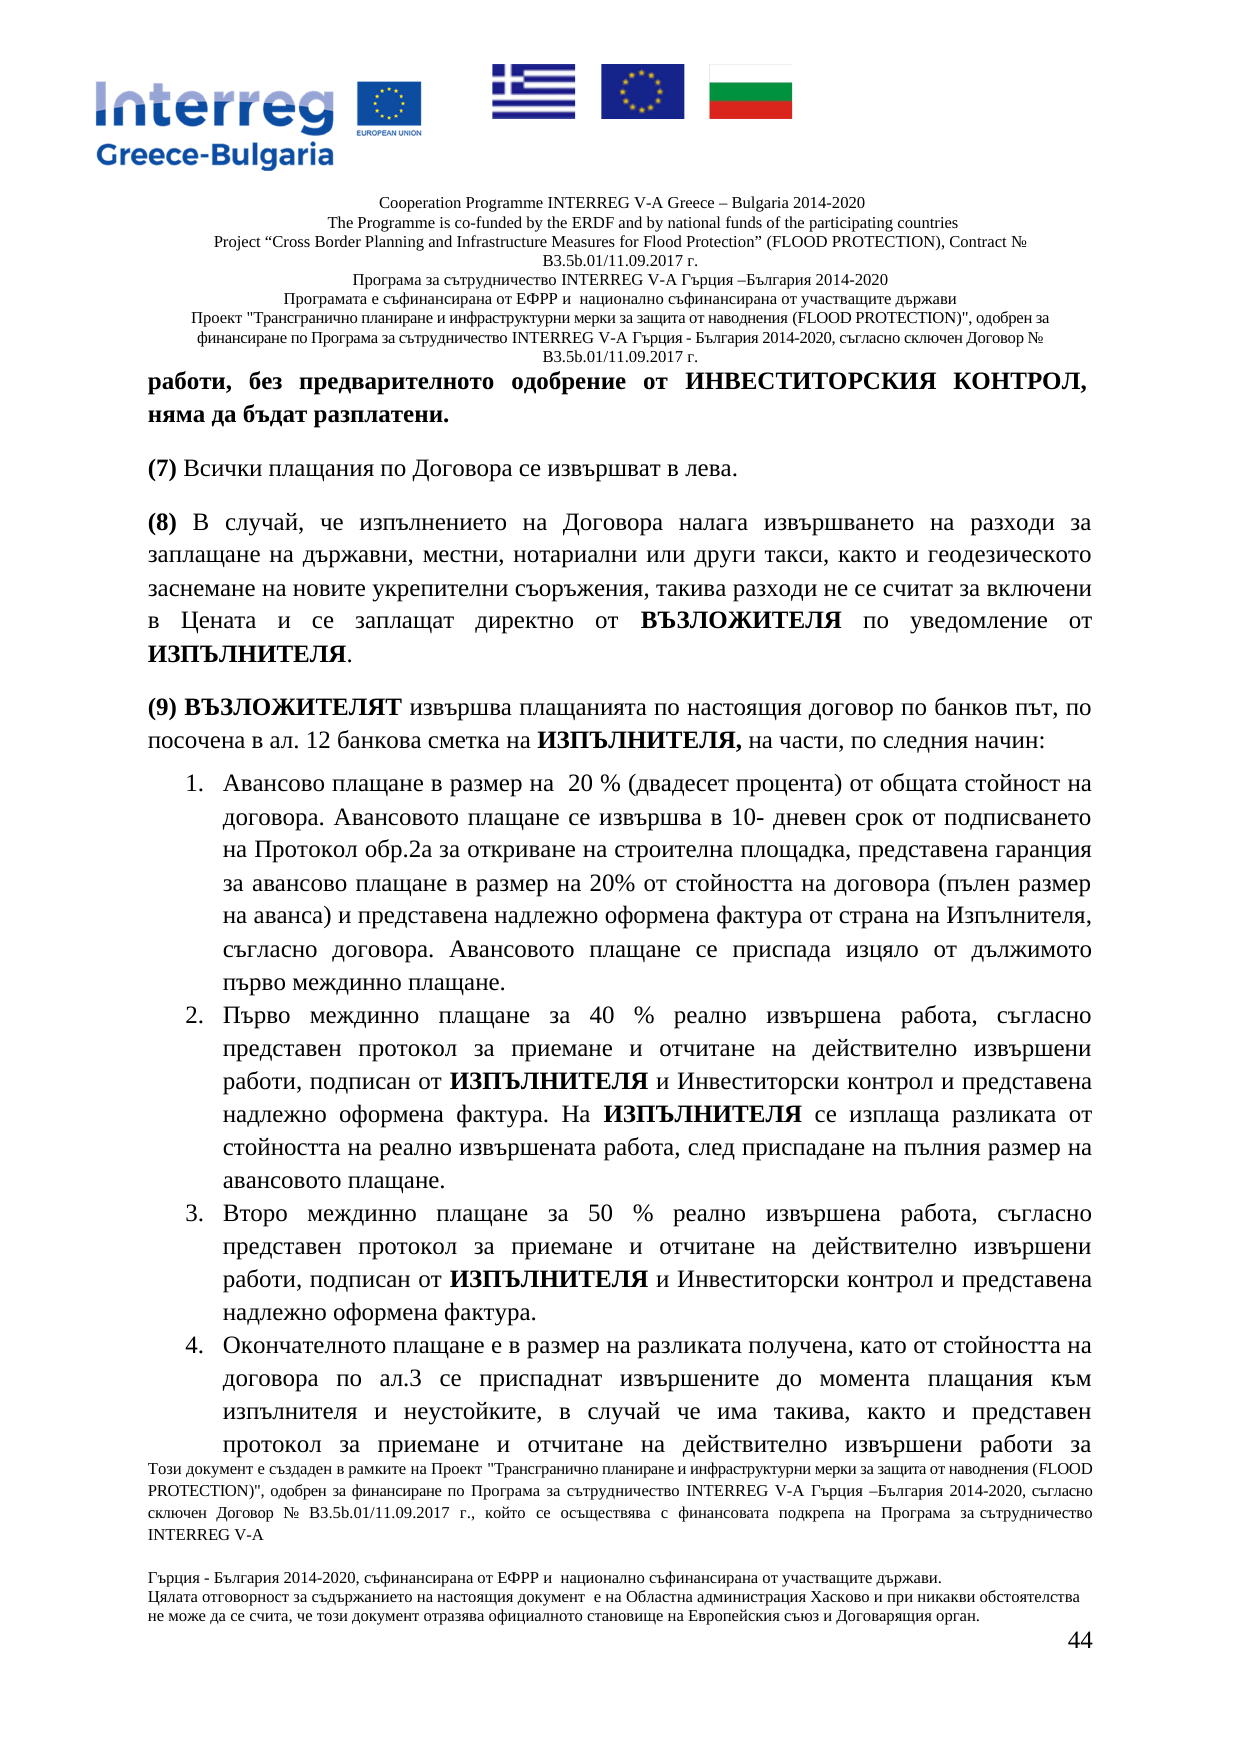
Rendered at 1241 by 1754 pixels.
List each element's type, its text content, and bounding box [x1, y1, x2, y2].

picture [492, 64, 575, 119]
list Авансово плащане в размер на 20 % (двадесет процента) от общата стойност на договора. Авансовото плащане се извършва в 10- дневен срок от подписването на Протокол обр.2а за откриване на строителна площадка, представена гаранция за авансово плащане в размер на 20% от стойността на договора (пълен размер на аванса) и представена надлежно оформена фактура от страна на Изпълнителя, съгласно договора. Авансовото плащане се приспада изцяло от дължимото първо междинно плащане. [185, 768, 1093, 995]
list Първо междинно плащане за 40 % реално извършена работа, съгласно представен протокол за приемане и отчитане на действително извършени работи, подписан от ИЗПЪЛНИТЕЛЯ и Инвеститорски контрол и представена надлежно оформена фактура. На ИЗПЪЛНИТЕЛЯ се изплаща разликата от стойността на реално извършената работа, след приспадане на пълния размер на авансовото плащане. [185, 1000, 1093, 1193]
picture [709, 64, 793, 119]
list Второ междинно плащане за 50 % реално извършена работа, съгласно представен протокол за приемане и отчитане на действително извършени работи, подписан от ИЗПЪЛНИТЕЛЯ и Инвеститорски контрол и представена надлежно оформена фактура. [185, 1198, 1093, 1326]
picture [601, 64, 685, 119]
text (7) Всички плащания по Договора се извършват в лева. [148, 453, 1093, 481]
text (9) ВЪЗЛОЖИТЕЛЯТ извършва плащанията по настоящия договор по банков път, по посочена в ал. 12 банкова сметка на ИЗПЪЛНИТЕЛЯ, на части, по следния начин: [148, 692, 1093, 754]
picture [88, 73, 428, 175]
text (8) В случай, че изпълнението на Договора налага извършването на разходи за заплащане на държавни, местни, нотариални или други такси, както и геодезическото заснемане на новите укрепителни съоръжения, такива разходи не се считат за включени в Цената и се заплащат директно от ВЪЗЛОЖИТЕЛЯ по уведомление от ИЗПЪЛНИТЕЛЯ. [148, 507, 1093, 667]
